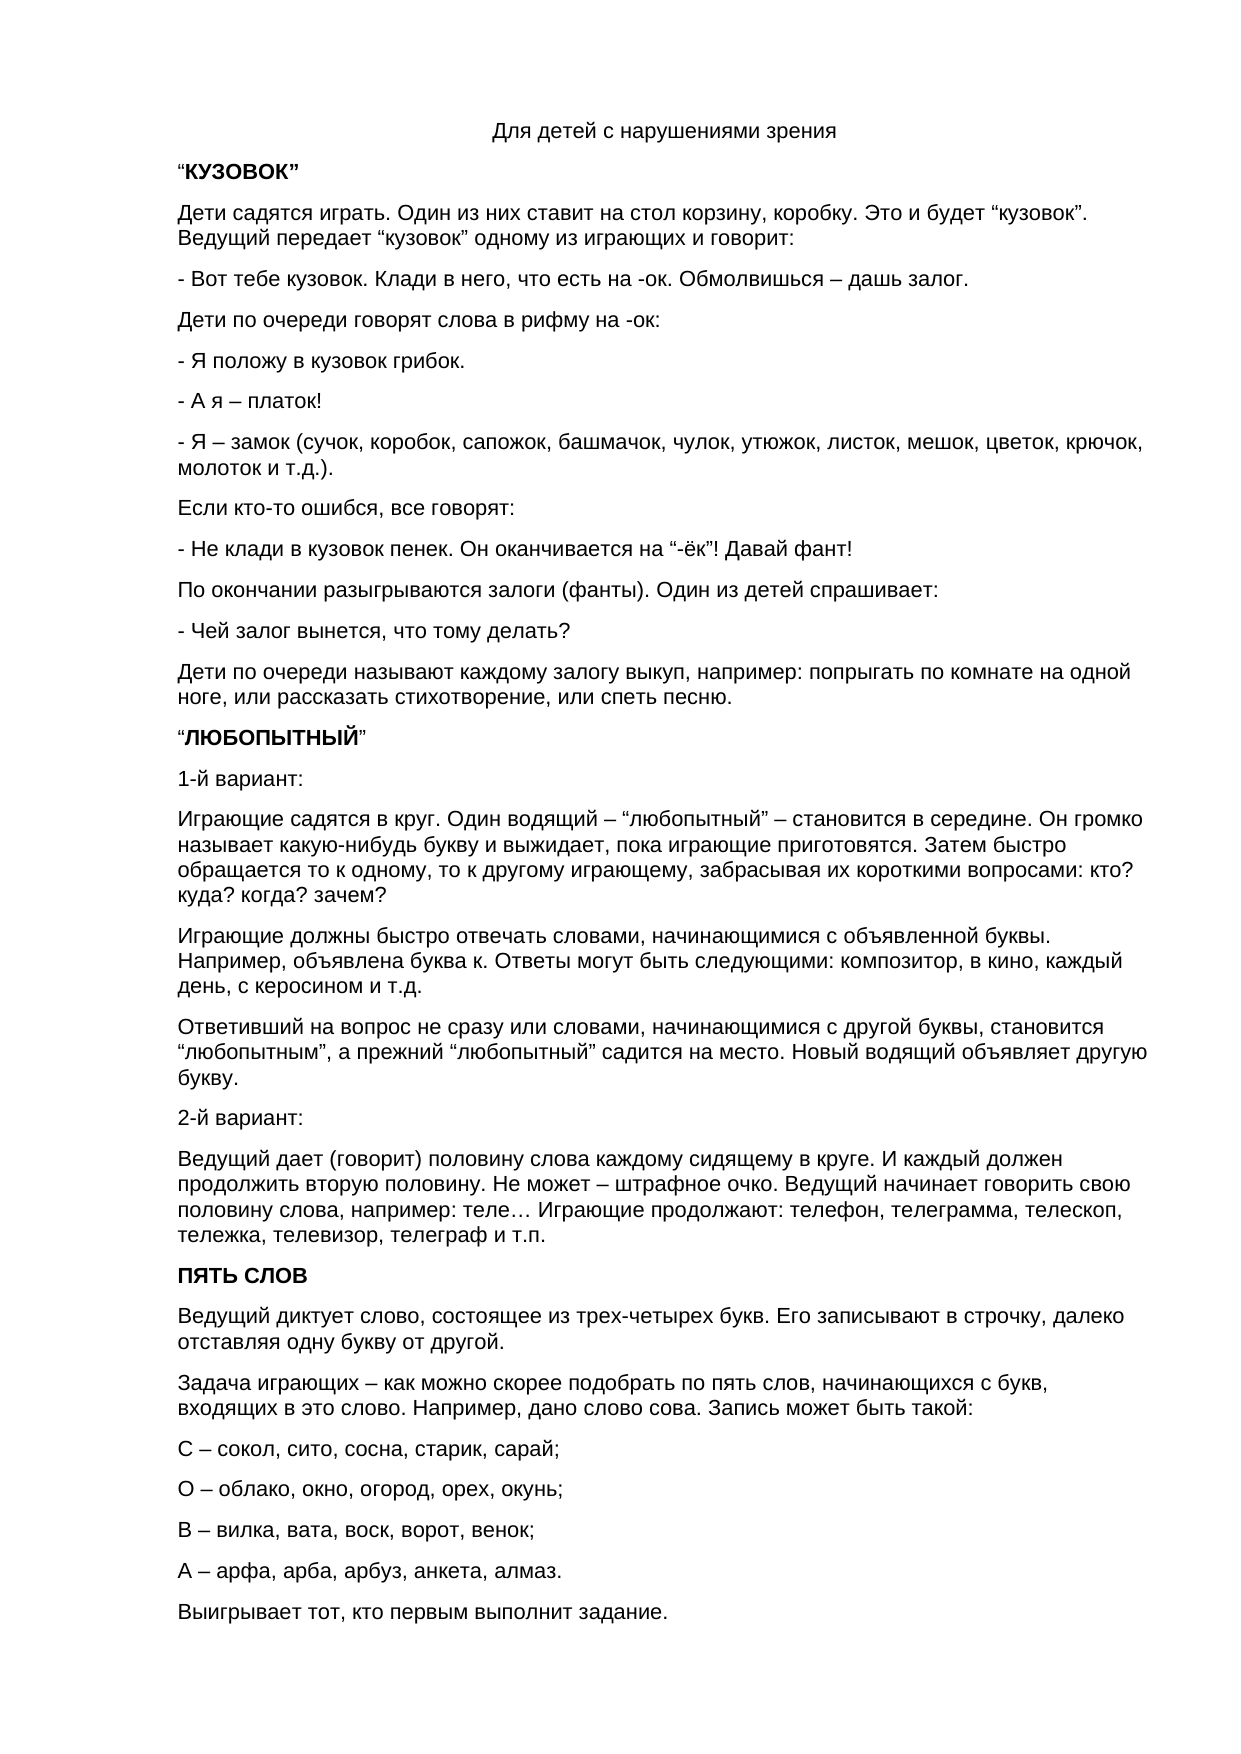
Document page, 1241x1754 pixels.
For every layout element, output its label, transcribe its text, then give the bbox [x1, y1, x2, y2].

text - Вот тебе кузовок. Клади в него, что есть на -ок. Обмолвишься – дашь залог. [177, 266, 1152, 291]
text “КУЗОВОК” [177, 159, 1152, 184]
text Дети по очереди говорят слова в рифму на -ок: [177, 307, 1152, 332]
text ПЯТЬ СЛОВ [177, 1262, 1152, 1288]
text Ведущий диктует слово, состоящее из трех-четырех букв. Его записывают в строчку, далеко отставляя одну букву от другой. [177, 1303, 1152, 1354]
text В – вилка, вата, воск, ворот, венок; [177, 1517, 1152, 1542]
text - Не клади в кузовок пенек. Он оканчивается на “-ёк”! Давай фант! [177, 536, 1152, 561]
text Дети садятся играть. Один из них ставит на стол корзину, коробку. Это и будет “кузовок”. Ведущий передает “кузовок” одному из играющих и говорит: [177, 200, 1152, 250]
text По окончании разыгрываются залоги (фанты). Один из детей спрашивает: [177, 577, 1152, 602]
text Выигрывает тот, кто первым выполнит задание. [177, 1599, 1152, 1624]
text - Чей залог вынется, что тому делать? [177, 618, 1152, 643]
text 1-й вариант: [177, 765, 1152, 791]
text О – облако, окно, огород, орех, окунь; [177, 1476, 1152, 1501]
text Играющие садятся в круг. Один водящий – “любопытный” – становится в середине. Он громко называет какую-нибудь букву и выжидает, пока играющие приготовятся. Затем быстро обращается то к одному, то к другому играющему, забрасывая их короткими вопросами: кто? куда? когда? зачем? [177, 806, 1152, 907]
text - А я – платок! [177, 388, 1152, 413]
text - Я положу в кузовок грибок. [177, 347, 1152, 373]
text - Я – замок (сучок, коробок, сапожок, башмачок, чулок, утюжок, листок, мешок, цветок, крючок, молоток и т.д.). [177, 429, 1152, 479]
text Если кто-то ошибся, все говорят: [177, 495, 1152, 520]
text Ведущий дает (говорит) половину слова каждому сидящему в круге. И каждый должен продолжить вторую половину. Не может – штрафное очко. Ведущий начинает говорить свою половину слова, например: теле… Играющие продолжают: телефон, телеграмма, телескоп, тележка, телевизор, телеграф и т.п. [177, 1146, 1152, 1247]
text “ЛЮБОПЫТНЫЙ” [177, 724, 1152, 750]
text 2-й вариант: [177, 1105, 1152, 1130]
text С – сокол, сито, сосна, старик, сарай; [177, 1435, 1152, 1461]
text Ответивший на вопрос не сразу или словами, начинающимися с другой буквы, становится “любопытным”, а прежний “любопытный” садится на место. Новый водящий объявляет другую букву. [177, 1014, 1152, 1089]
text Задача играющих – как можно скорее подобрать по пять слов, начинающихся с букв, входящих в это слово. Например, дано слово сова. Запись может быть такой: [177, 1369, 1152, 1420]
text Дети по очереди называют каждому залогу выкуп, например: попрыгать по комнате на одной ноге, или рассказать стихотворение, или спеть песню. [177, 658, 1152, 709]
text Для детей с нарушениями зрения [177, 118, 1152, 143]
text Играющие должны быстро отвечать словами, начинающимися с объявленной буквы. Например, объявлена буква к. Ответы могут быть следующими: композитор, в кино, каждый день, с керосином и т.д. [177, 923, 1152, 998]
text А – арфа, арба, арбуз, анкета, алмаз. [177, 1558, 1152, 1583]
